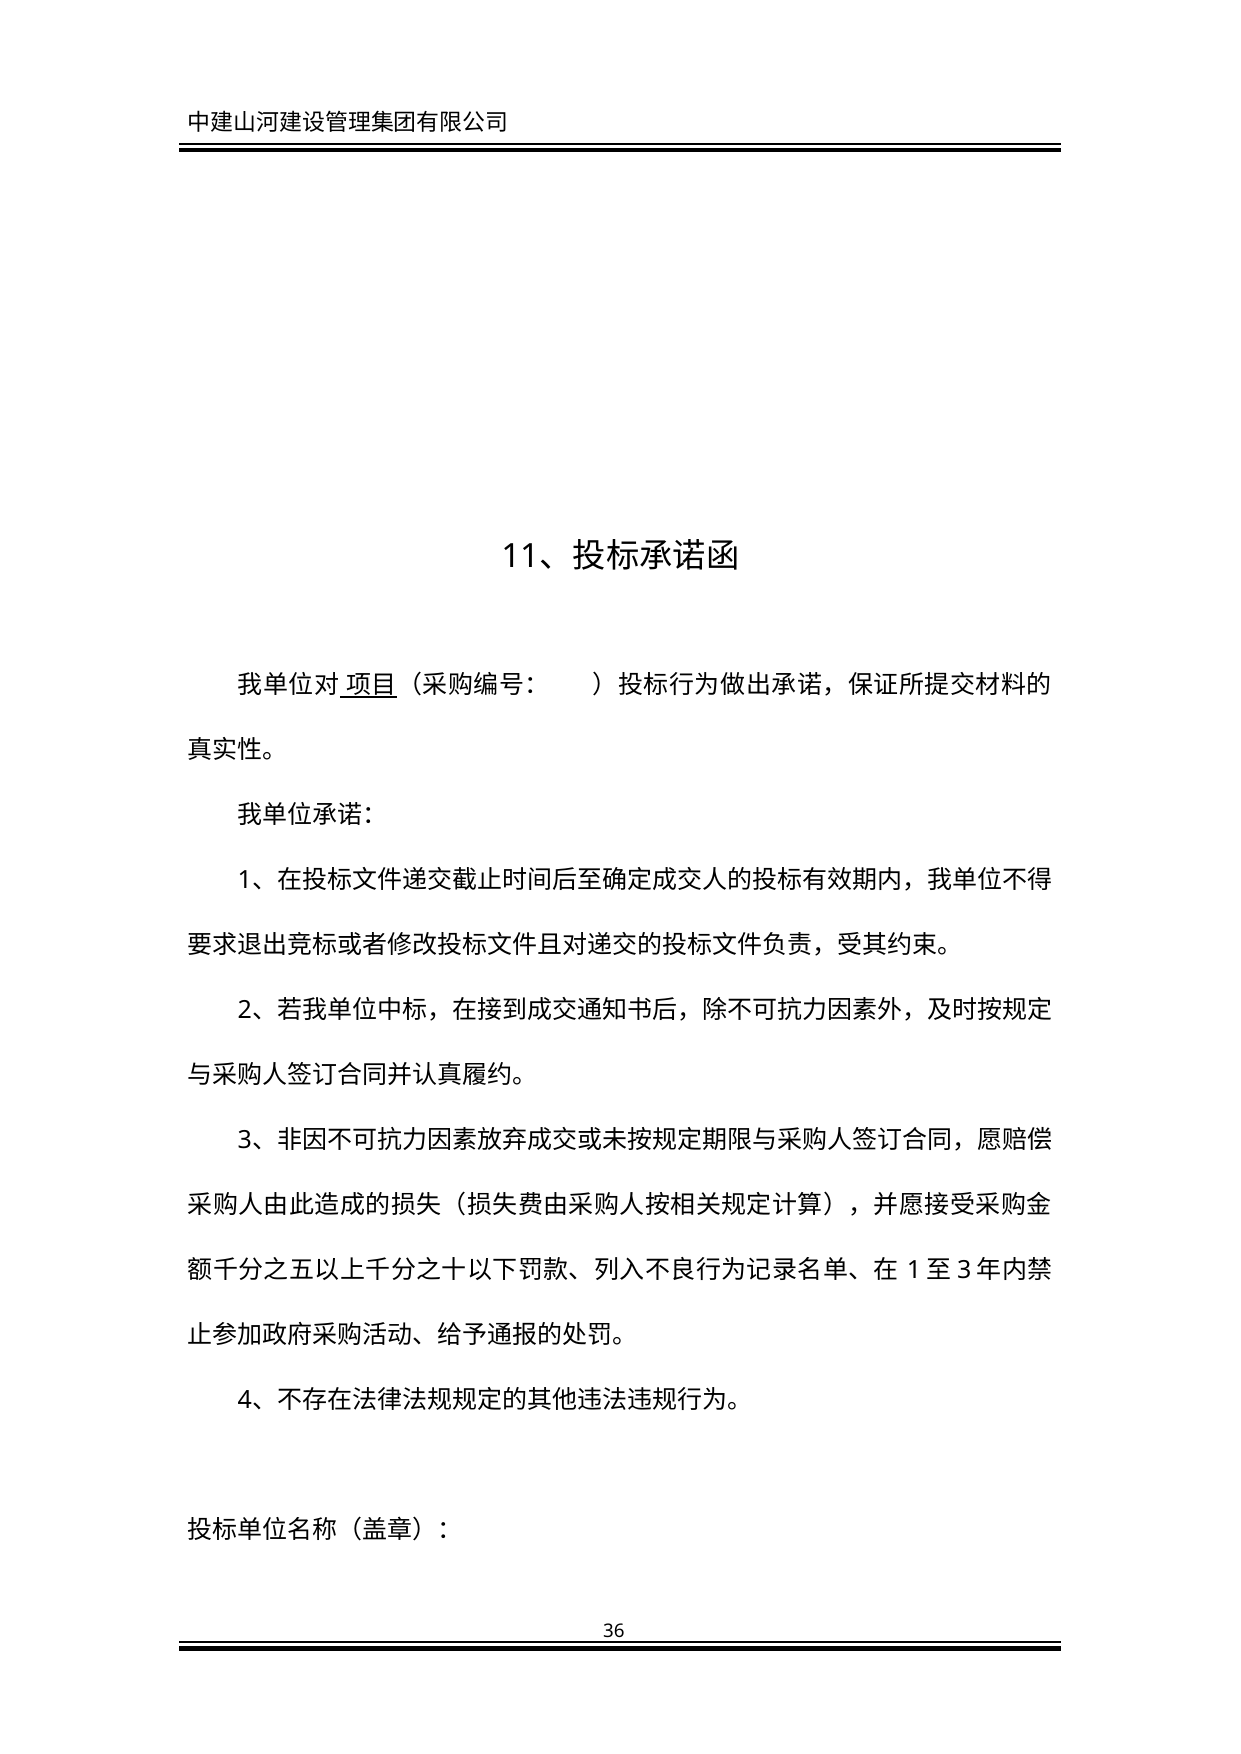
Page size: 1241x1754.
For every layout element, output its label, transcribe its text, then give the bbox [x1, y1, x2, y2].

text 1、在投标文件递交截止时间后至确定成交人的投标有效期内，我单位不得要求退出竞标或者修改投标文件且对递交的投标文件负责，受其约束。 [187, 846, 1053, 976]
text 我单位对 项目（采购编号： ）投标行为做出承诺，保证所提交材料的真实性。 [187, 651, 1053, 781]
text 11、投标承诺函 [187, 521, 1053, 586]
text 我单位承诺： [187, 781, 1053, 846]
text 2、若我单位中标，在接到成交通知书后，除不可抗力因素外，及时按规定与采购人签订合同并认真履约。 [187, 976, 1053, 1106]
text 3、非因不可抗力因素放弃成交或未按规定期限与采购人签订合同，愿赔偿采购人由此造成的损失（损失费由采购人按相关规定计算），并愿接受采购金额千分之五以上千分之十以下罚款、列入不良行为记录名单、在1至3年内禁止参加政府采购活动、给予通报的处罚。 [187, 1106, 1053, 1366]
text 4、不存在法律法规规定的其他违法违规行为。 投标单位名称（盖章）： [187, 1366, 1053, 1561]
